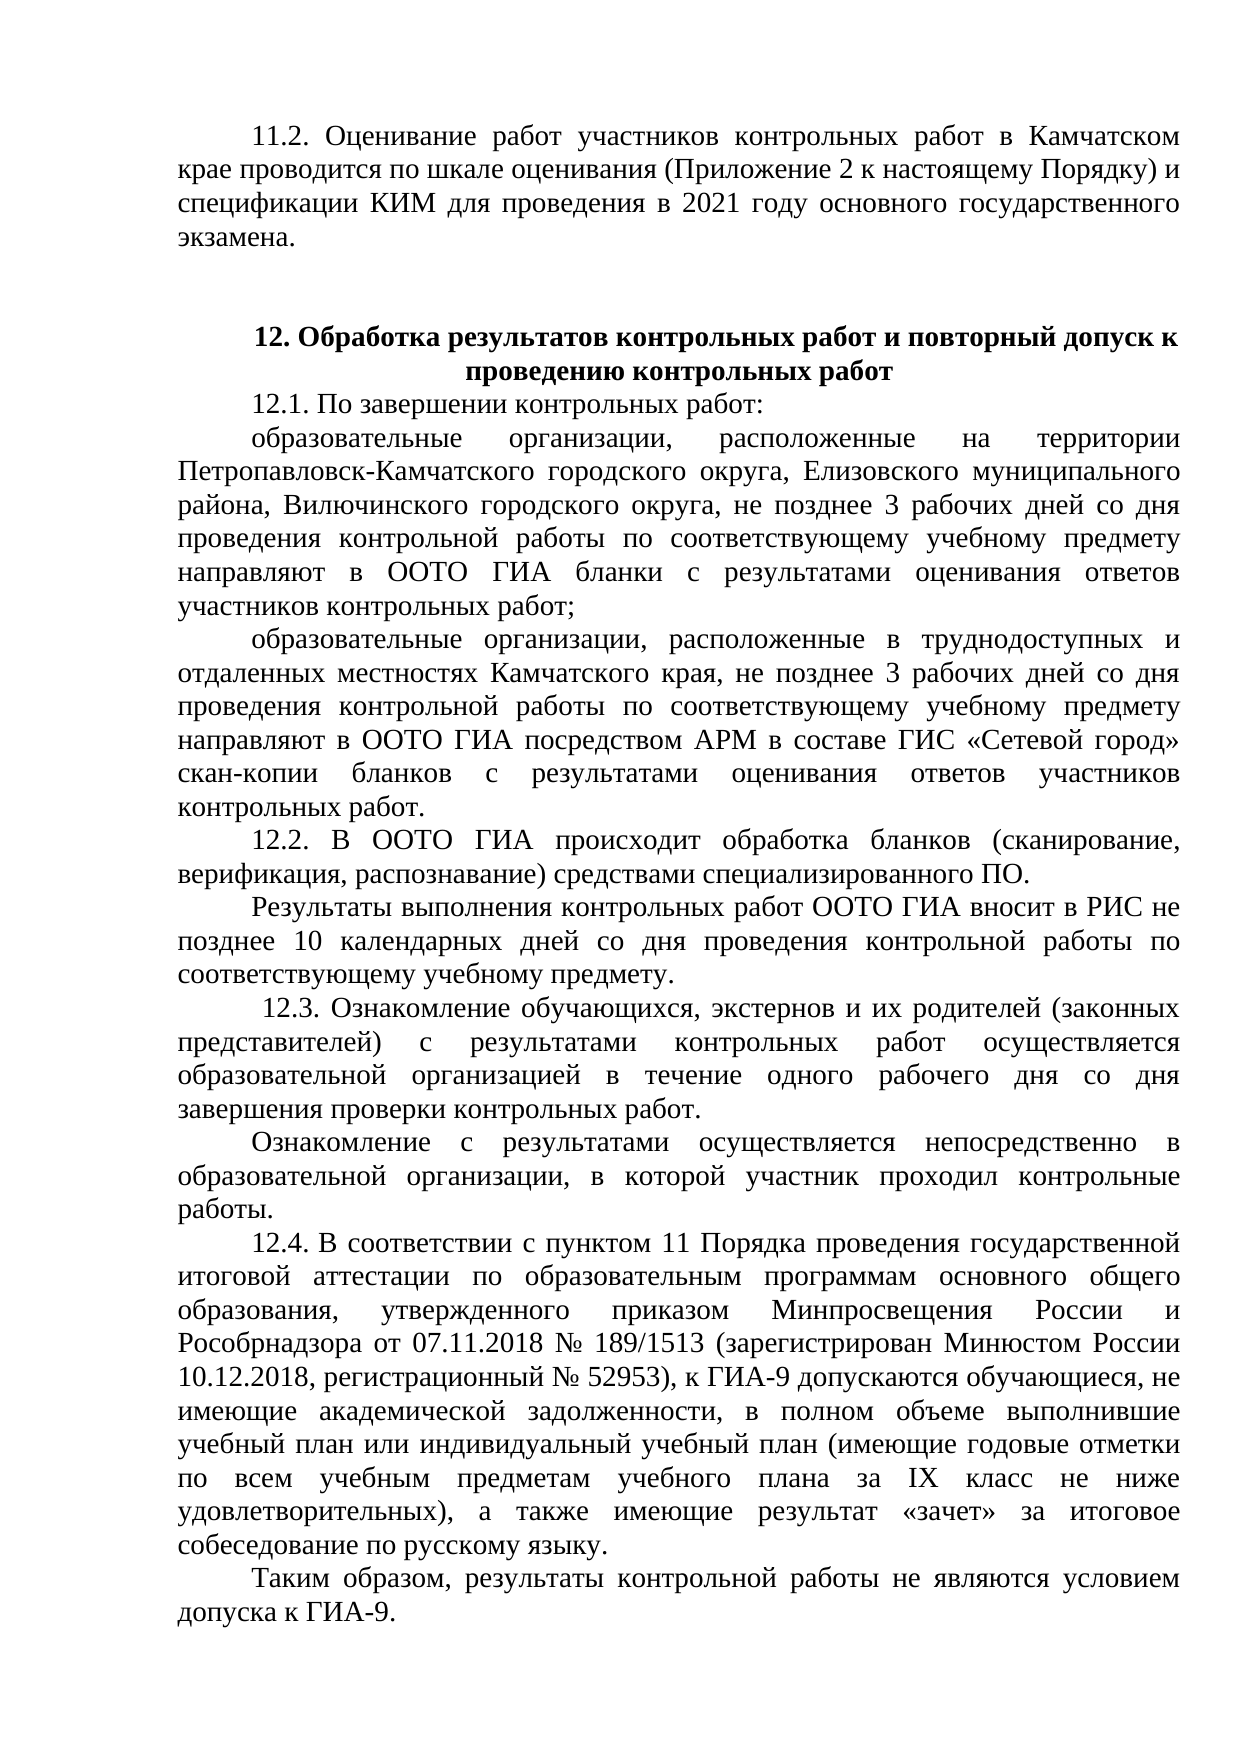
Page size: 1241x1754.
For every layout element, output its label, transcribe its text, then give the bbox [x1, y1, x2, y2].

text 12.2. В ООТО ГИА происходит обработка бланков (сканирование, верификация, распознавание) средствами специализированного ПО. [177, 822, 1181, 889]
text 12.4. В соответствии с пунктом 11 Порядка проведения государственной итоговой аттестации по образовательным программам основного общего образования, утвержденного приказом Минпросвещения России и Рособрнадзора от 07.11.2018 № 189/1513 (зарегистрирован Минюстом России 10.12.2018, регистрационный № 52953), к ГИА-9 допускаются обучающиеся, не имеющие академической задолженности, в полном объеме выполнившие учебный план или индивидуальный учебный план (имеющие годовые отметки по всем учебным предметам учебного плана за IX класс не ниже удовлетворительных), а также имеющие результат «зачет» за итоговое собеседование по русскому языку. [177, 1225, 1181, 1560]
text 12. Обработка результатов контрольных работ и повторный допуск к проведению контрольных работ [177, 319, 1181, 386]
text образовательные организации, расположенные в труднодоступных и отдаленных местностях Камчатского края, не позднее 3 рабочих дней со дня проведения контрольной работы по соответствующему учебному предмету направляют в ООТО ГИА посредством АРМ в составе ГИС «Сетевой город» скан-копии бланков с результатами оценивания ответов участников контрольных работ. [177, 621, 1181, 822]
text 12.3. Ознакомление обучающихся, экстернов и их родителей (законных представителей) с результатами контрольных работ осуществляется образовательной организацией в течение одного рабочего дня со дня завершения проверки контрольных работ. [177, 990, 1181, 1124]
text 11.2. Оценивание работ участников контрольных работ в Камчатском крае проводится по шкале оценивания (Приложение 2 к настоящему Порядку) и спецификации КИМ для проведения в 2021 году основного государственного экзамена. [177, 118, 1181, 252]
text Ознакомление с результатами осуществляется непосредственно в образовательной организации, в которой участник проходил контрольные работы. [177, 1124, 1181, 1225]
text Таким образом, результаты контрольной работы не являются условием допуска к ГИА-9. [177, 1560, 1181, 1627]
text 12.1. По завершении контрольных работ: [177, 386, 1181, 420]
text образовательные организации, расположенные на территории Петропавловск-Камчатского городского округа, Елизовского муниципального района, Вилючинского городского округа, не позднее 3 рабочих дней со дня проведения контрольной работы по соответствующему учебному предмету направляют в ООТО ГИА бланки с результатами оценивания ответов участников контрольных работ; [177, 420, 1181, 621]
text Результаты выполнения контрольных работ ООТО ГИА вносит в РИС не позднее 10 календарных дней со дня проведения контрольной работы по соответствующему учебному предмету. [177, 889, 1181, 990]
